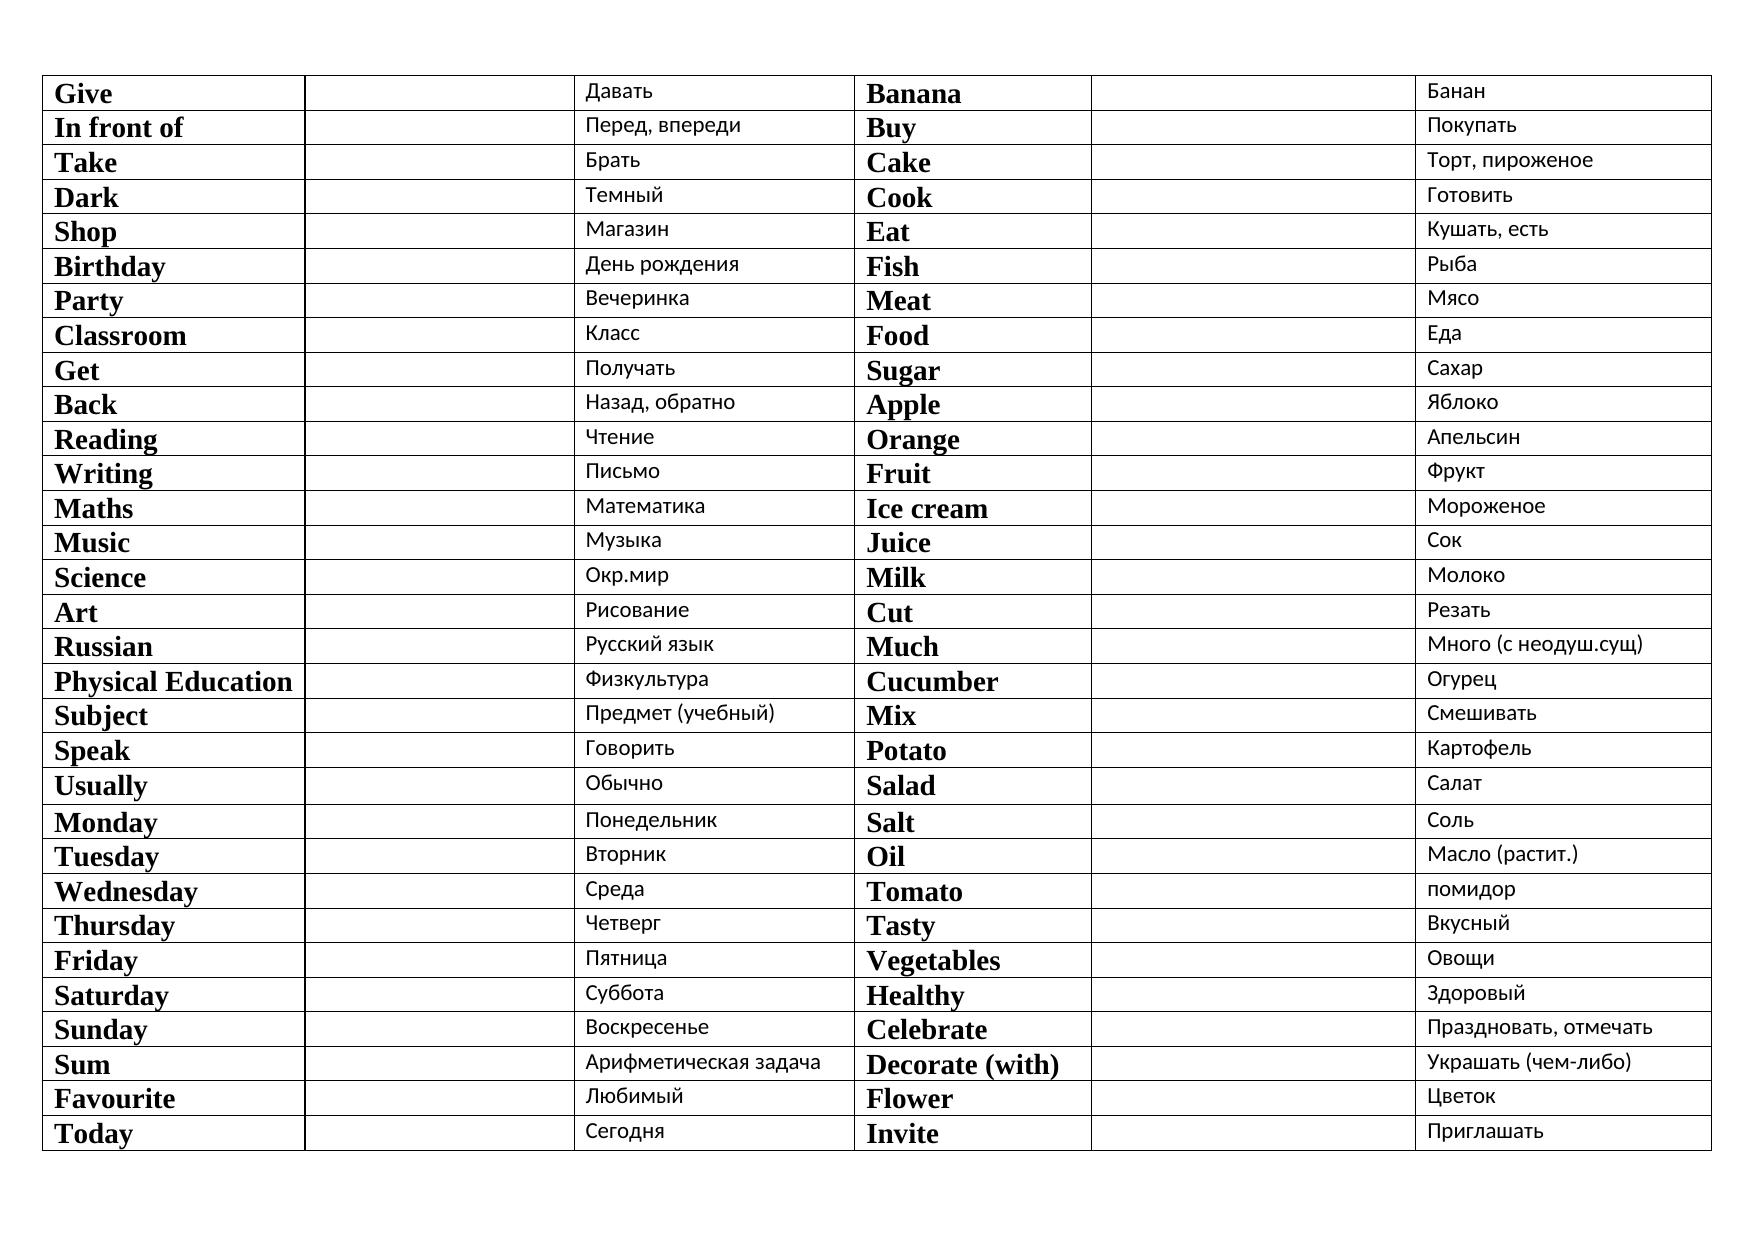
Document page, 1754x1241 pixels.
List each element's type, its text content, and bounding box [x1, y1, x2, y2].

table_cell Картофель [1416, 733, 1711, 767]
table_cell [306, 805, 574, 838]
table_cell Мороженое [1416, 491, 1711, 524]
table_cell Давать [575, 76, 854, 109]
table_cell [306, 145, 574, 179]
table_cell Масло (растит.) [1416, 839, 1711, 873]
table_cell Рисование [575, 595, 854, 628]
table_cell Приглашать [1416, 1116, 1711, 1149]
table_cell Математика [575, 491, 854, 524]
table_cell [306, 1081, 574, 1115]
table_cell Торт, пироженое [1416, 145, 1711, 179]
table_cell [306, 1012, 574, 1046]
table_cell [1092, 318, 1415, 352]
table_cell Today [43, 1116, 304, 1149]
table_cell [1092, 111, 1415, 144]
table_cell Брать [575, 145, 854, 179]
table_cell Воскресенье [575, 1012, 854, 1046]
table_cell Салат [1416, 768, 1711, 804]
table_cell Usually [43, 768, 304, 804]
table_cell [306, 214, 574, 248]
table_cell Sum [43, 1047, 304, 1080]
table_cell Праздновать, отмечать [1416, 1012, 1711, 1046]
table_cell Сегодня [575, 1116, 854, 1149]
table_cell Готовить [1416, 180, 1711, 213]
table_cell Apple [855, 387, 1091, 421]
table_cell Много (с неодуш.сущ) [1416, 629, 1711, 663]
table_cell [306, 943, 574, 977]
table_cell Ice cream [855, 491, 1091, 524]
table_cell Shop [43, 214, 304, 248]
table_cell Fruit [855, 456, 1091, 490]
table_cell Give [43, 76, 304, 109]
table_cell Writing [43, 456, 304, 490]
table_cell Чтение [575, 422, 854, 455]
table_cell [1092, 1116, 1415, 1149]
table_cell Classroom [43, 318, 304, 352]
table_cell [306, 699, 574, 732]
table_cell [1092, 768, 1415, 804]
table_cell [1092, 839, 1415, 873]
table_cell [306, 456, 574, 490]
table_cell Reading [43, 422, 304, 455]
table_cell Wednesday [43, 874, 304, 907]
table_cell [1092, 664, 1415, 697]
table_cell [306, 664, 574, 697]
table_cell [1092, 214, 1415, 248]
table_cell [306, 560, 574, 594]
table_cell Мясо [1416, 284, 1711, 317]
table_cell [1092, 387, 1415, 421]
table_cell Take [43, 145, 304, 179]
table_cell [306, 629, 574, 663]
table_cell Milk [855, 560, 1091, 594]
table_cell [306, 526, 574, 559]
table_cell День рождения [575, 249, 854, 282]
table_cell Темный [575, 180, 854, 213]
table_cell Физкультура [575, 664, 854, 697]
table_cell Резать [1416, 595, 1711, 628]
table_cell [1092, 249, 1415, 282]
table_cell Birthday [43, 249, 304, 282]
table_cell Понедельник [575, 805, 854, 838]
table_cell Banana [855, 76, 1091, 109]
table_cell Соль [1416, 805, 1711, 838]
table_cell [1092, 1047, 1415, 1080]
table_cell Перед, впереди [575, 111, 854, 144]
table_cell Музыка [575, 526, 854, 559]
table_cell Monday [43, 805, 304, 838]
table_cell Вечеринка [575, 284, 854, 317]
table_cell In front of [43, 111, 304, 144]
table_cell Получать [575, 353, 854, 386]
table_cell [306, 1116, 574, 1149]
table_cell Food [855, 318, 1091, 352]
table_cell Письмо [575, 456, 854, 490]
table_cell Get [43, 353, 304, 386]
table_cell Favourite [43, 1081, 304, 1115]
table_cell Salad [855, 768, 1091, 804]
table_cell [306, 111, 574, 144]
table_cell [306, 76, 574, 109]
table_cell помидор [1416, 874, 1711, 907]
table_cell Salt [855, 805, 1091, 838]
table_cell [1092, 733, 1415, 767]
table_cell Четверг [575, 909, 854, 942]
table_cell Party [43, 284, 304, 317]
table_cell Банан [1416, 76, 1711, 109]
table_cell Сахар [1416, 353, 1711, 386]
table_cell Eat [855, 214, 1091, 248]
table_cell Much [855, 629, 1091, 663]
table_cell [1092, 491, 1415, 524]
table_cell [306, 1047, 574, 1080]
table_cell Вторник [575, 839, 854, 873]
table_cell [306, 978, 574, 1011]
table_cell [306, 733, 574, 767]
table_cell [1092, 1012, 1415, 1046]
table_cell Celebrate [855, 1012, 1091, 1046]
table_cell Cucumber [855, 664, 1091, 697]
table_cell Meat [855, 284, 1091, 317]
table_cell Окр.мир [575, 560, 854, 594]
table_cell Cook [855, 180, 1091, 213]
table_cell [1092, 805, 1415, 838]
table_cell Cake [855, 145, 1091, 179]
table_cell [306, 839, 574, 873]
table_cell [1092, 526, 1415, 559]
table_cell Здоровый [1416, 978, 1711, 1011]
table_cell Фрукт [1416, 456, 1711, 490]
table_cell Healthy [855, 978, 1091, 1011]
table_cell Oil [855, 839, 1091, 873]
table_cell Back [43, 387, 304, 421]
table_cell Украшать (чем-либо) [1416, 1047, 1711, 1080]
table_cell Dark [43, 180, 304, 213]
table_cell Decorate (with) [855, 1047, 1091, 1080]
table_cell [1092, 284, 1415, 317]
table_cell Potato [855, 733, 1091, 767]
table_cell Music [43, 526, 304, 559]
table_cell Cut [855, 595, 1091, 628]
table_cell Juice [855, 526, 1091, 559]
table_cell Апельсин [1416, 422, 1711, 455]
table_cell Tomato [855, 874, 1091, 907]
table_cell Русский язык [575, 629, 854, 663]
table_cell [306, 353, 574, 386]
table_cell Flower [855, 1081, 1091, 1115]
table_cell Вкусный [1416, 909, 1711, 942]
table_cell [1092, 699, 1415, 732]
table_cell Speak [43, 733, 304, 767]
table_cell Яблоко [1416, 387, 1711, 421]
table_cell Класс [575, 318, 854, 352]
table_cell Еда [1416, 318, 1711, 352]
table_cell [1092, 978, 1415, 1011]
table_cell Invite [855, 1116, 1091, 1149]
table_cell Fish [855, 249, 1091, 282]
table_cell Смешивать [1416, 699, 1711, 732]
table_cell [1092, 456, 1415, 490]
table_cell Кушать, есть [1416, 214, 1711, 248]
table_cell [306, 491, 574, 524]
table_cell Пятница [575, 943, 854, 977]
table_cell Любимый [575, 1081, 854, 1115]
table_cell [1092, 76, 1415, 109]
table_cell Sunday [43, 1012, 304, 1046]
table_cell Sugar [855, 353, 1091, 386]
table_cell Цветок [1416, 1081, 1711, 1115]
table_cell Physical Education [43, 664, 304, 697]
table_cell [1092, 1081, 1415, 1115]
table_cell [1092, 629, 1415, 663]
table_cell [306, 874, 574, 907]
table_cell [1092, 874, 1415, 907]
table_cell Обычно [575, 768, 854, 804]
table_cell Maths [43, 491, 304, 524]
table_cell Овощи [1416, 943, 1711, 977]
table_cell Огурец [1416, 664, 1711, 697]
table_cell Суббота [575, 978, 854, 1011]
table_cell Говорить [575, 733, 854, 767]
table_cell Молоко [1416, 560, 1711, 594]
table_cell Friday [43, 943, 304, 977]
table_cell Science [43, 560, 304, 594]
table_cell Art [43, 595, 304, 628]
table_cell [1092, 180, 1415, 213]
table_cell Thursday [43, 909, 304, 942]
table_cell Назад, обратно [575, 387, 854, 421]
table_cell Buy [855, 111, 1091, 144]
table_cell Покупать [1416, 111, 1711, 144]
table_cell Saturday [43, 978, 304, 1011]
table_cell [306, 284, 574, 317]
table_cell [1092, 422, 1415, 455]
table_cell Subject [43, 699, 304, 732]
table_cell [306, 595, 574, 628]
table_cell [306, 768, 574, 804]
table_cell [1092, 145, 1415, 179]
table_cell [306, 318, 574, 352]
table_cell Orange [855, 422, 1091, 455]
table_cell [306, 422, 574, 455]
table_cell Russian [43, 629, 304, 663]
table_cell Mix [855, 699, 1091, 732]
table_cell Магазин [575, 214, 854, 248]
table_cell [306, 909, 574, 942]
table_cell Предмет (учебный) [575, 699, 854, 732]
table_cell [1092, 909, 1415, 942]
table_cell [306, 249, 574, 282]
table_cell Рыба [1416, 249, 1711, 282]
table_cell [1092, 560, 1415, 594]
table_cell Сок [1416, 526, 1711, 559]
table_cell [1092, 943, 1415, 977]
table_cell [306, 387, 574, 421]
table_cell [306, 180, 574, 213]
table_cell [1092, 595, 1415, 628]
table_cell Среда [575, 874, 854, 907]
table_cell Арифметическая задача [575, 1047, 854, 1080]
table_cell Tasty [855, 909, 1091, 942]
table_cell Tuesday [43, 839, 304, 873]
table_cell [1092, 353, 1415, 386]
table_cell Vegetables [855, 943, 1091, 977]
